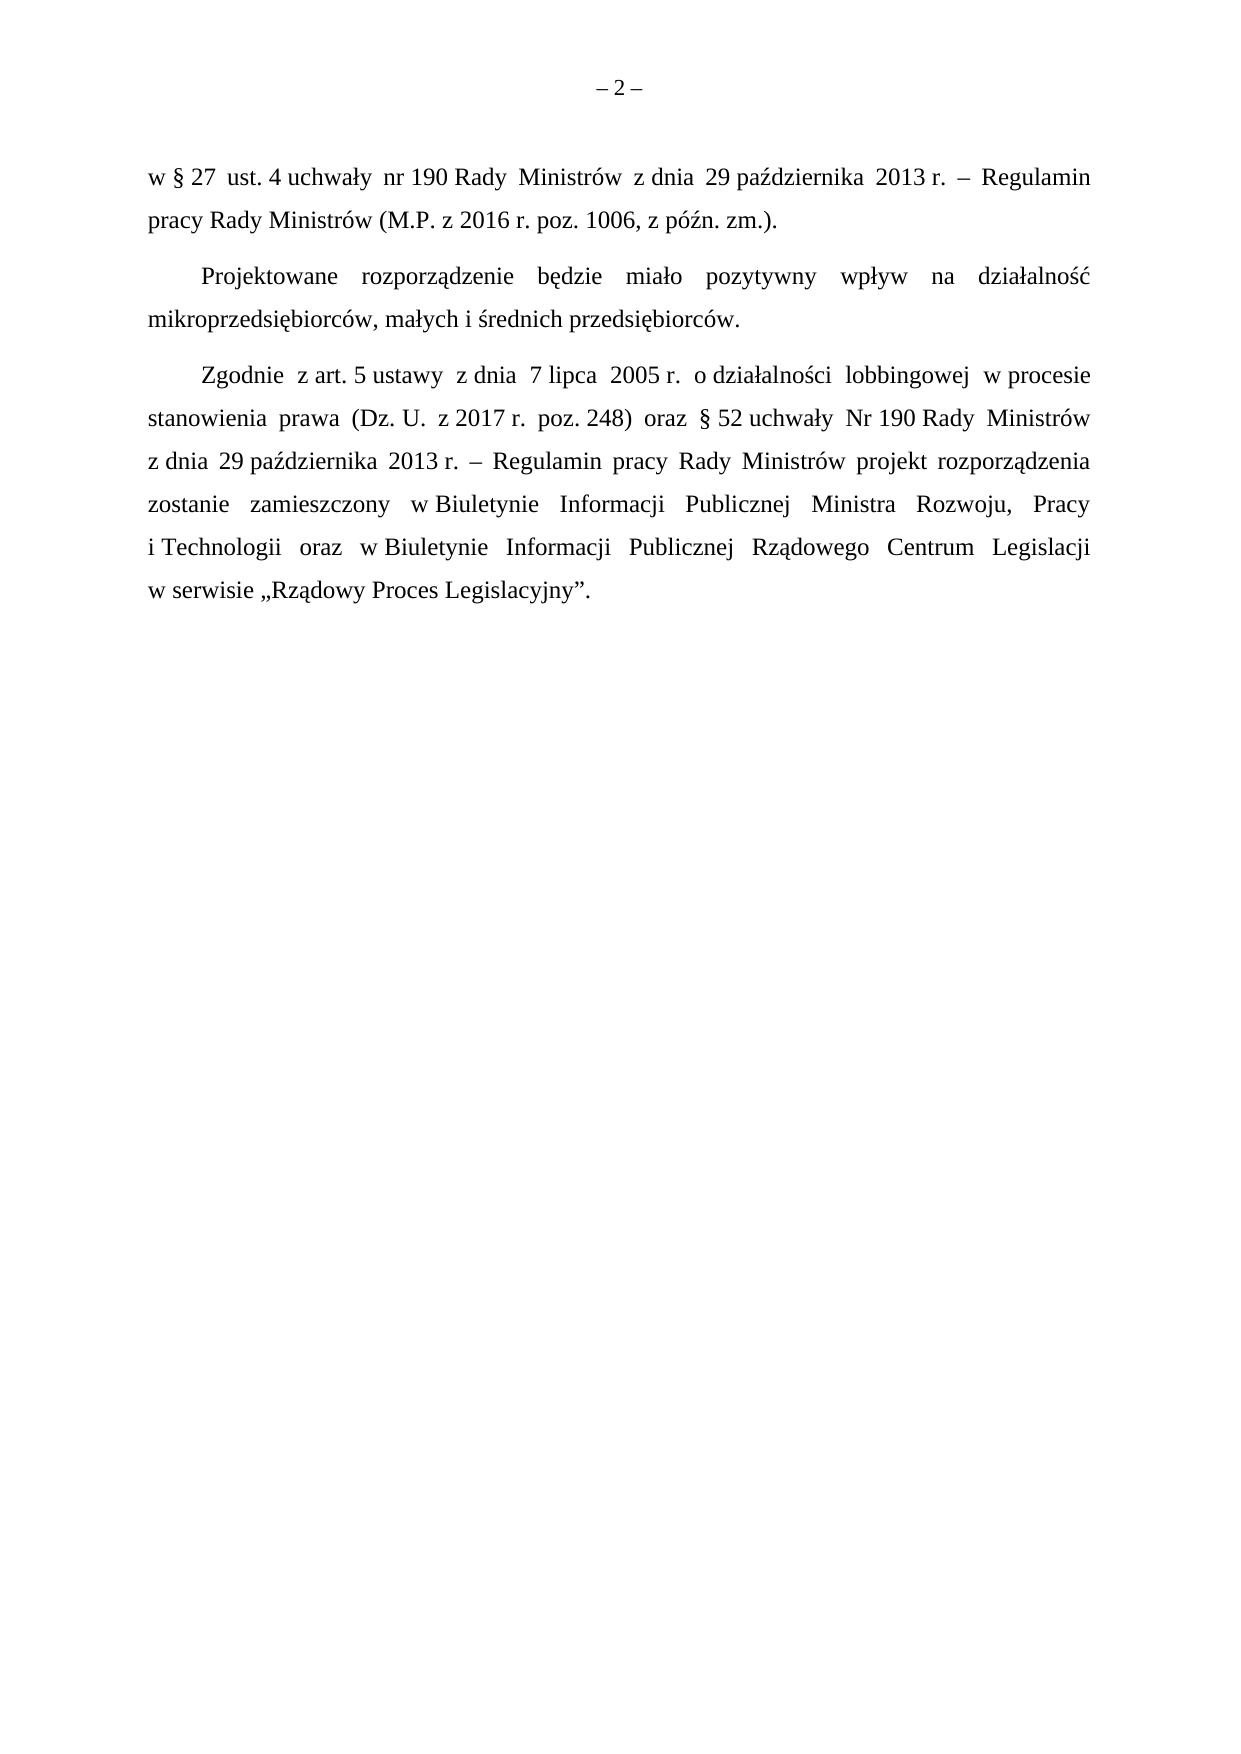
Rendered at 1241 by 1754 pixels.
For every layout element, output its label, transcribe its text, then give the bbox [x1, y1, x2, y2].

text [148, 162, 1091, 234]
text Projektowane rozporządzenie będzie miało pozytywny wpływ na działalność mikroprzedsiębiorców, małych i średnich przedsiębiorców. [148, 261, 1091, 333]
text Zgodnie z art. 5 ustawy z dnia 7 lipca 2005 r. o działalności lobbingowej w procesie stanowienia prawa (Dz. U. z 2017 r. poz. 248) oraz § 52 uchwały Nr 190 Rady Ministrów z dnia 29 października 2013 r. – Regulamin pracy Rady Ministrów projekt rozporządzenia zostanie zamieszczony w Biuletynie Informacji Publicznej Ministra Rozwoju, Pracy i Technologii oraz w Biuletynie Informacji Publicznej Rządowego Centrum Legislacji w serwisie „Rządowy Proces Legislacyjny”. [148, 360, 1091, 604]
